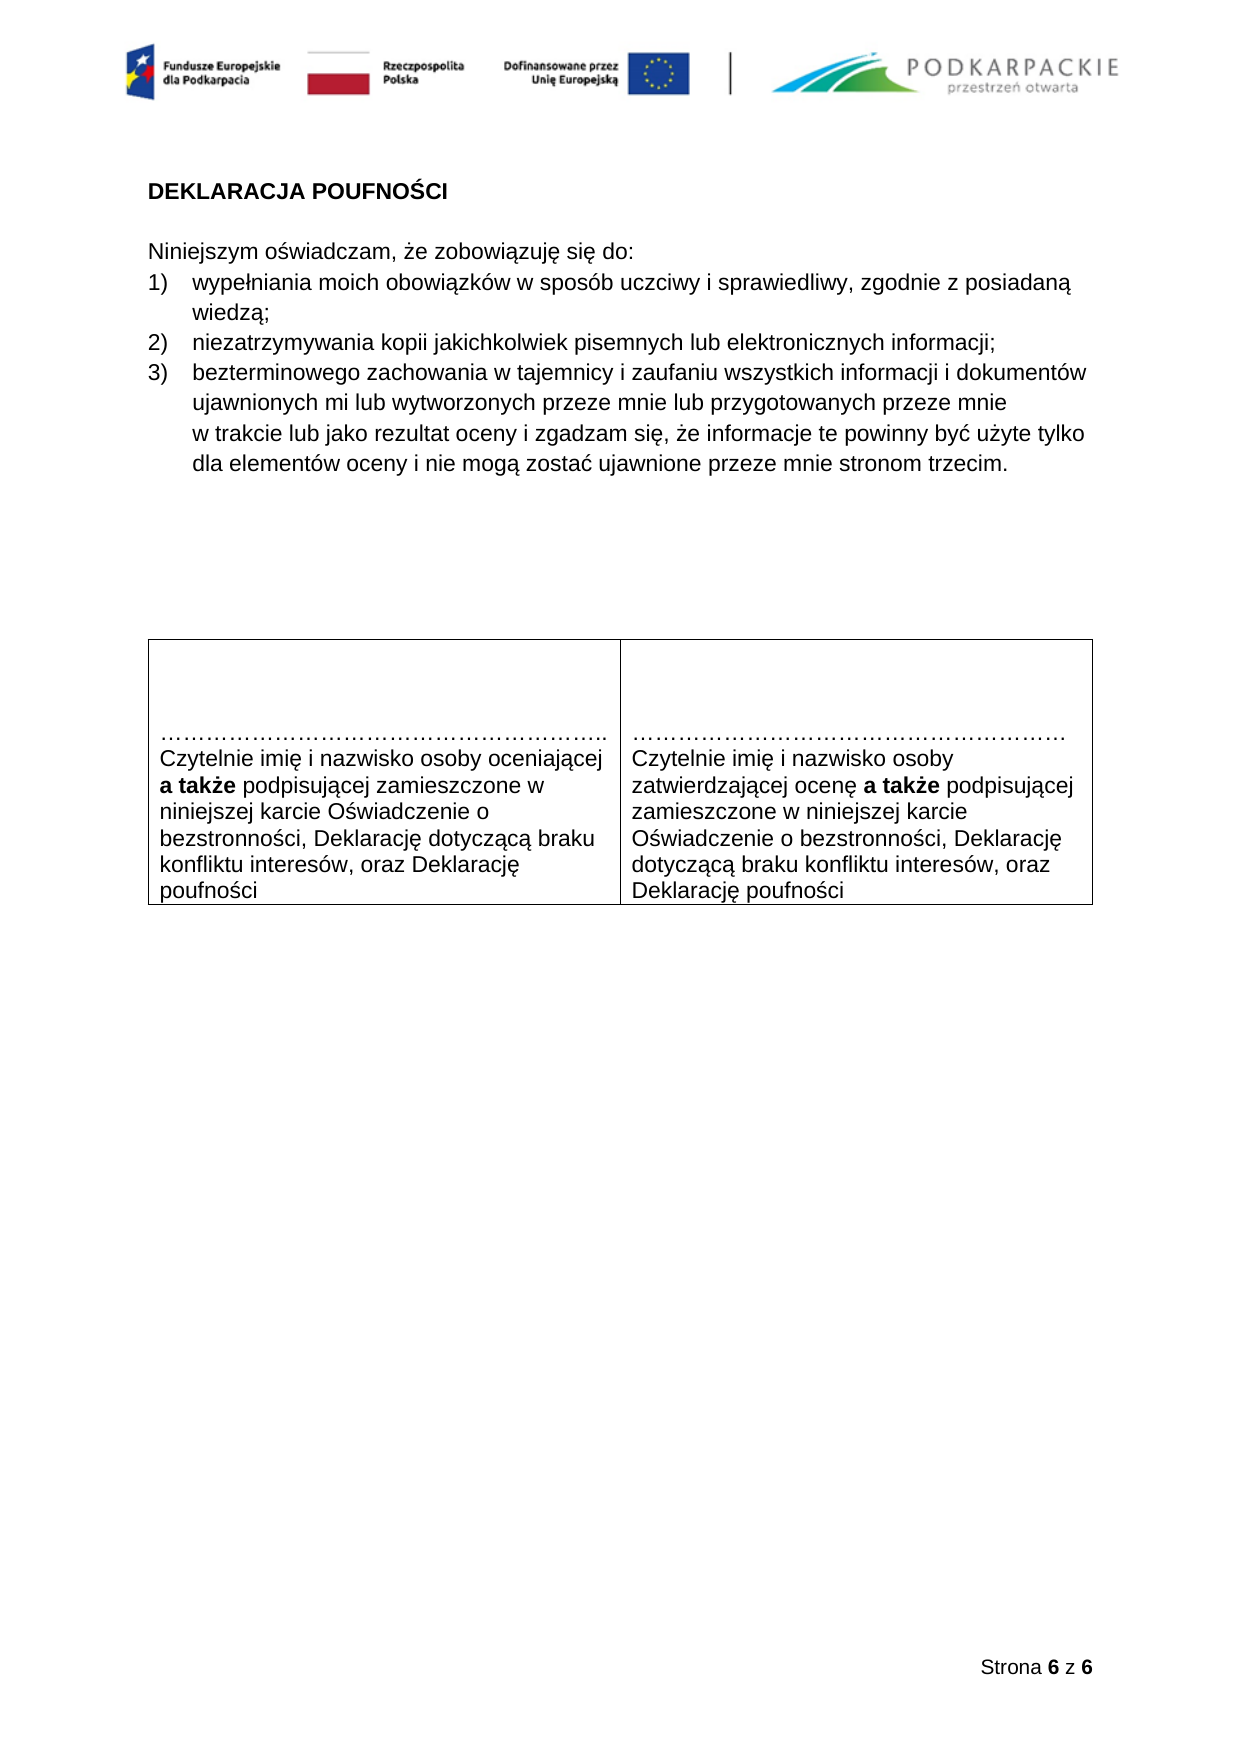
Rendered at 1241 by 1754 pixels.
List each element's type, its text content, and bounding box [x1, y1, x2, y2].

table_header ………………………………………………… Czytelnie imię i nazwisko osoby zatwierdzającej ocenę a także podpisującej zamieszczone w niniejszej karcie Oświadczenie o bezstronności, Deklarację dotyczącą braku konfliktu interesów, oraz Deklarację poufności [621, 640, 1092, 903]
list bezterminowego zachowania w tajemnicy i zaufaniu wszystkich informacji i dokumentów ujawnionych mi lub wytworzonych przeze mnie lub przygotowanych przeze mnie w trakcie lub jako rezultat oceny i zgadzam się, że informacje te powinny być użyte tylko dla elementów oceny i nie mogą zostać ujawnione przeze mnie stronom trzecim. [148, 359, 1093, 476]
table_header ………………………………………………….. Czytelnie imię i nazwisko osoby oceniającej a także podpisującej zamieszczone w niniejszej karcie Oświadczenie o bezstronności, Deklarację dotyczącą braku konfliktu interesów, oraz Deklarację poufności [149, 640, 620, 903]
text Niniejszym oświadczam, że zobowiązuję się do: [148, 208, 1093, 264]
list wypełniania moich obowiązków w sposób uczciwy i sprawiedliwy, zgodnie z posiadaną wiedzą; [148, 268, 1093, 325]
list niezatrzymywania kopii jakichkolwiek pisemnych lub elektronicznych informacji; [148, 329, 1093, 355]
text DEKLARACJA POUFNOŚCI [148, 178, 1093, 204]
picture [113, 30, 1132, 114]
